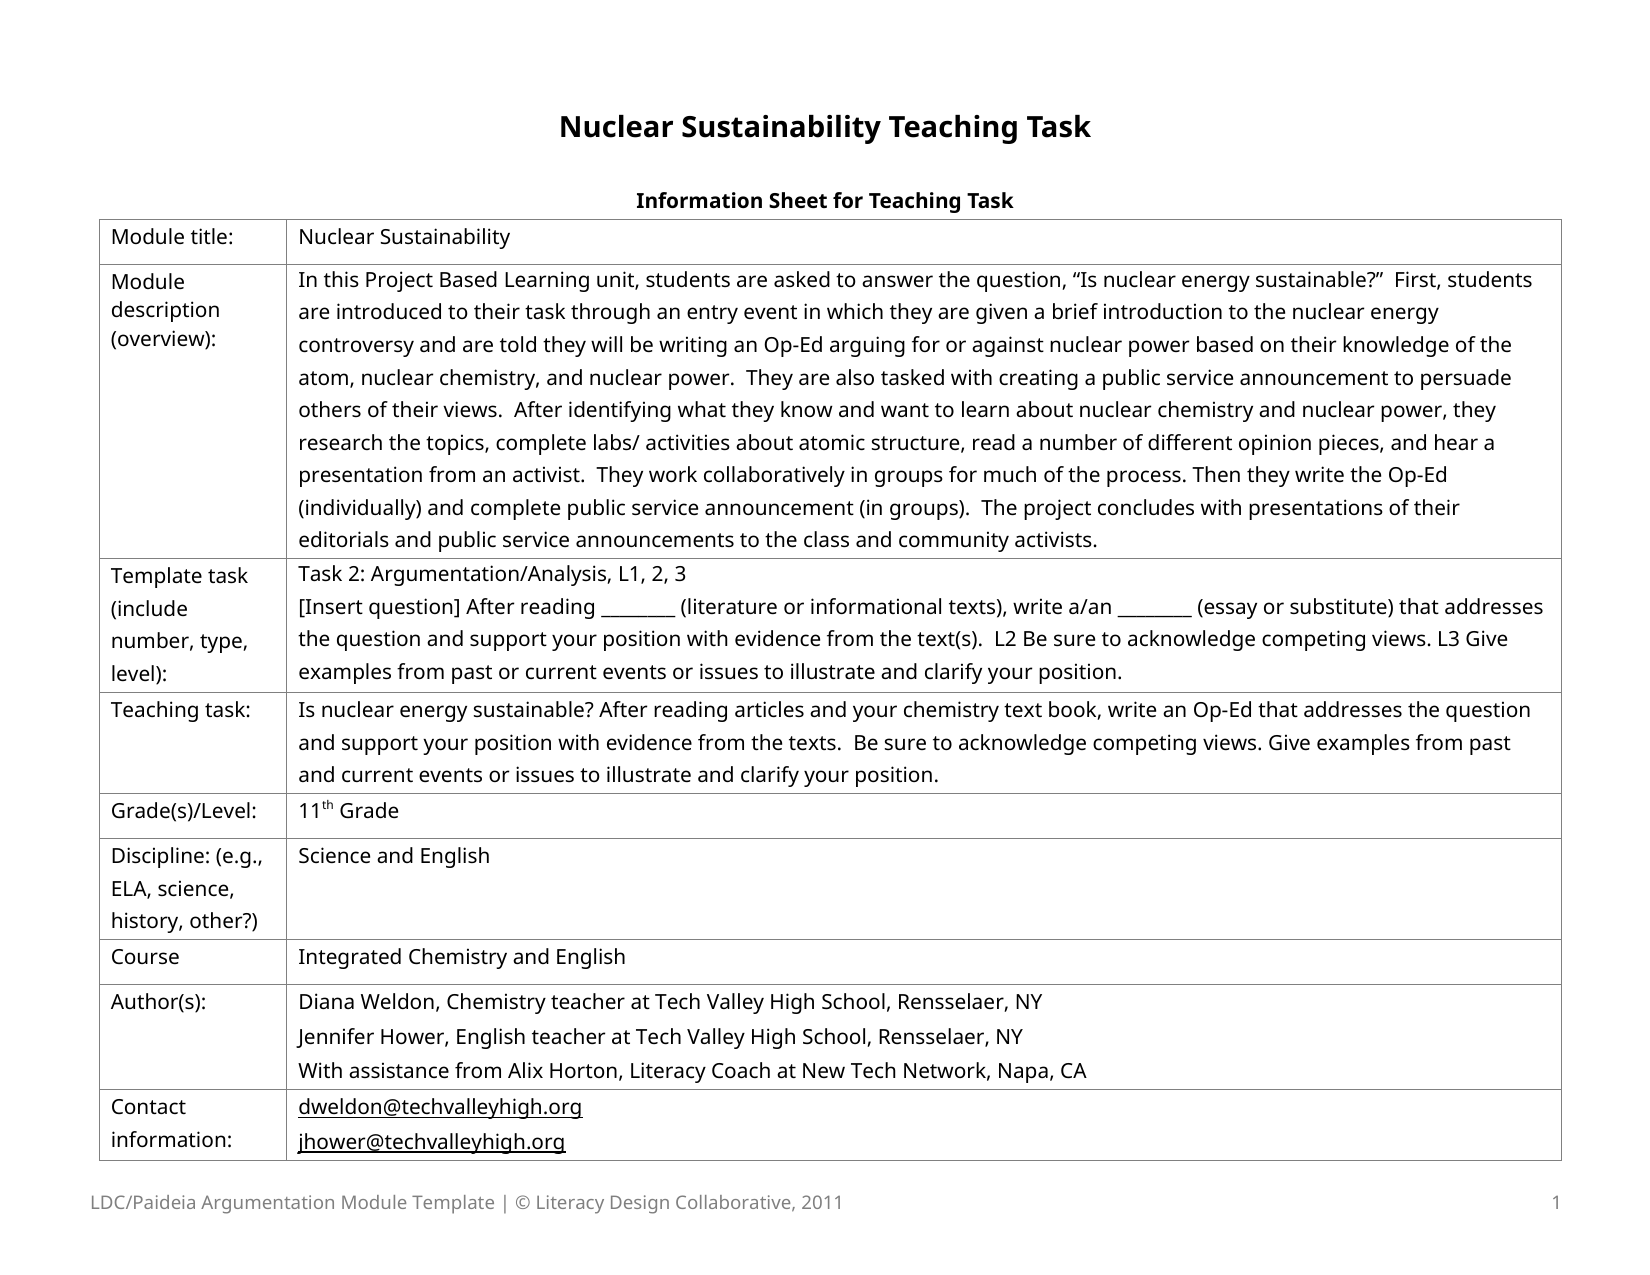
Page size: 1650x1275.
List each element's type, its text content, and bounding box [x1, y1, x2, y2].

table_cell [100, 1090, 286, 1160]
table_cell Science and English [287, 839, 1561, 939]
table_cell Template task (include number, type, level): [100, 559, 286, 692]
table_cell Discipline: (e.g., ELA, science, history, other?) [100, 839, 286, 939]
table_cell Author(s): [100, 985, 286, 1089]
table_cell In this Project Based Learning unit, students are asked to answer the question, “Is nuclear energy sustainable?” First, students are introduced to their task through an entry event in which they are given a brief introduction to the nuclear energy controversy and are told they will be writing an Op-Ed arguing for or against nuclear power based on their knowledge of the atom, nuclear chemistry, and nuclear power. They are also tasked with creating a public service announcement to persuade others of their views. After identifying what they know and want to learn about nuclear chemistry and nuclear power, they research the topics, complete labs/ activities about atomic structure, read a number of different opinion pieces, and hear a presentation from an activist. They work collaboratively in groups for much of the process. Then they write the Op-Ed (individually) and complete public service announcement (in groups). The project concludes with presentations of their editorials and public service announcements to the class and community activists. [287, 265, 1561, 558]
table_cell Grade(s)/Level: [100, 794, 286, 838]
table_cell Module description (overview): [100, 265, 286, 558]
table_cell Teaching task: [100, 693, 286, 793]
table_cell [287, 1090, 1561, 1160]
table_cell Task 2: Argumentation/Analysis, L1, 2, 3 [Insert question] After reading ________ (literature or informational texts), write a/an ________ (essay or substitute) that addresses the question and support your position with evidence from the text(s). L2 Be sure to acknowledge competing views. L3 Give examples from past or current events or issues to illustrate and clarify your position. [287, 559, 1561, 692]
table_cell Course [100, 940, 286, 984]
subtitle Information Sheet for Teaching Task [90, 186, 1560, 214]
table_cell Diana Weldon, Chemistry teacher at Tech Valley High School, Rensselaer, NY Jennifer Hower, English teacher at Tech Valley High School, Rensselaer, NY With assistance from Alix Horton, Literacy Coach at New Tech Network, Napa, CA [287, 985, 1561, 1089]
table_cell Integrated Chemistry and English [287, 940, 1561, 984]
subtitle Nuclear Sustainability Teaching Task [90, 106, 1560, 146]
table_cell 11th Grade [287, 794, 1561, 838]
table_cell Is nuclear energy sustainable? After reading articles and your chemistry text book, write an Op-Ed that addresses the question and support your position with evidence from the texts. Be sure to acknowledge competing views. Give examples from past and current events or issues to illustrate and clarify your position. [287, 693, 1561, 793]
table_header Nuclear Sustainability [287, 220, 1561, 264]
table_header Module title: [100, 220, 286, 264]
